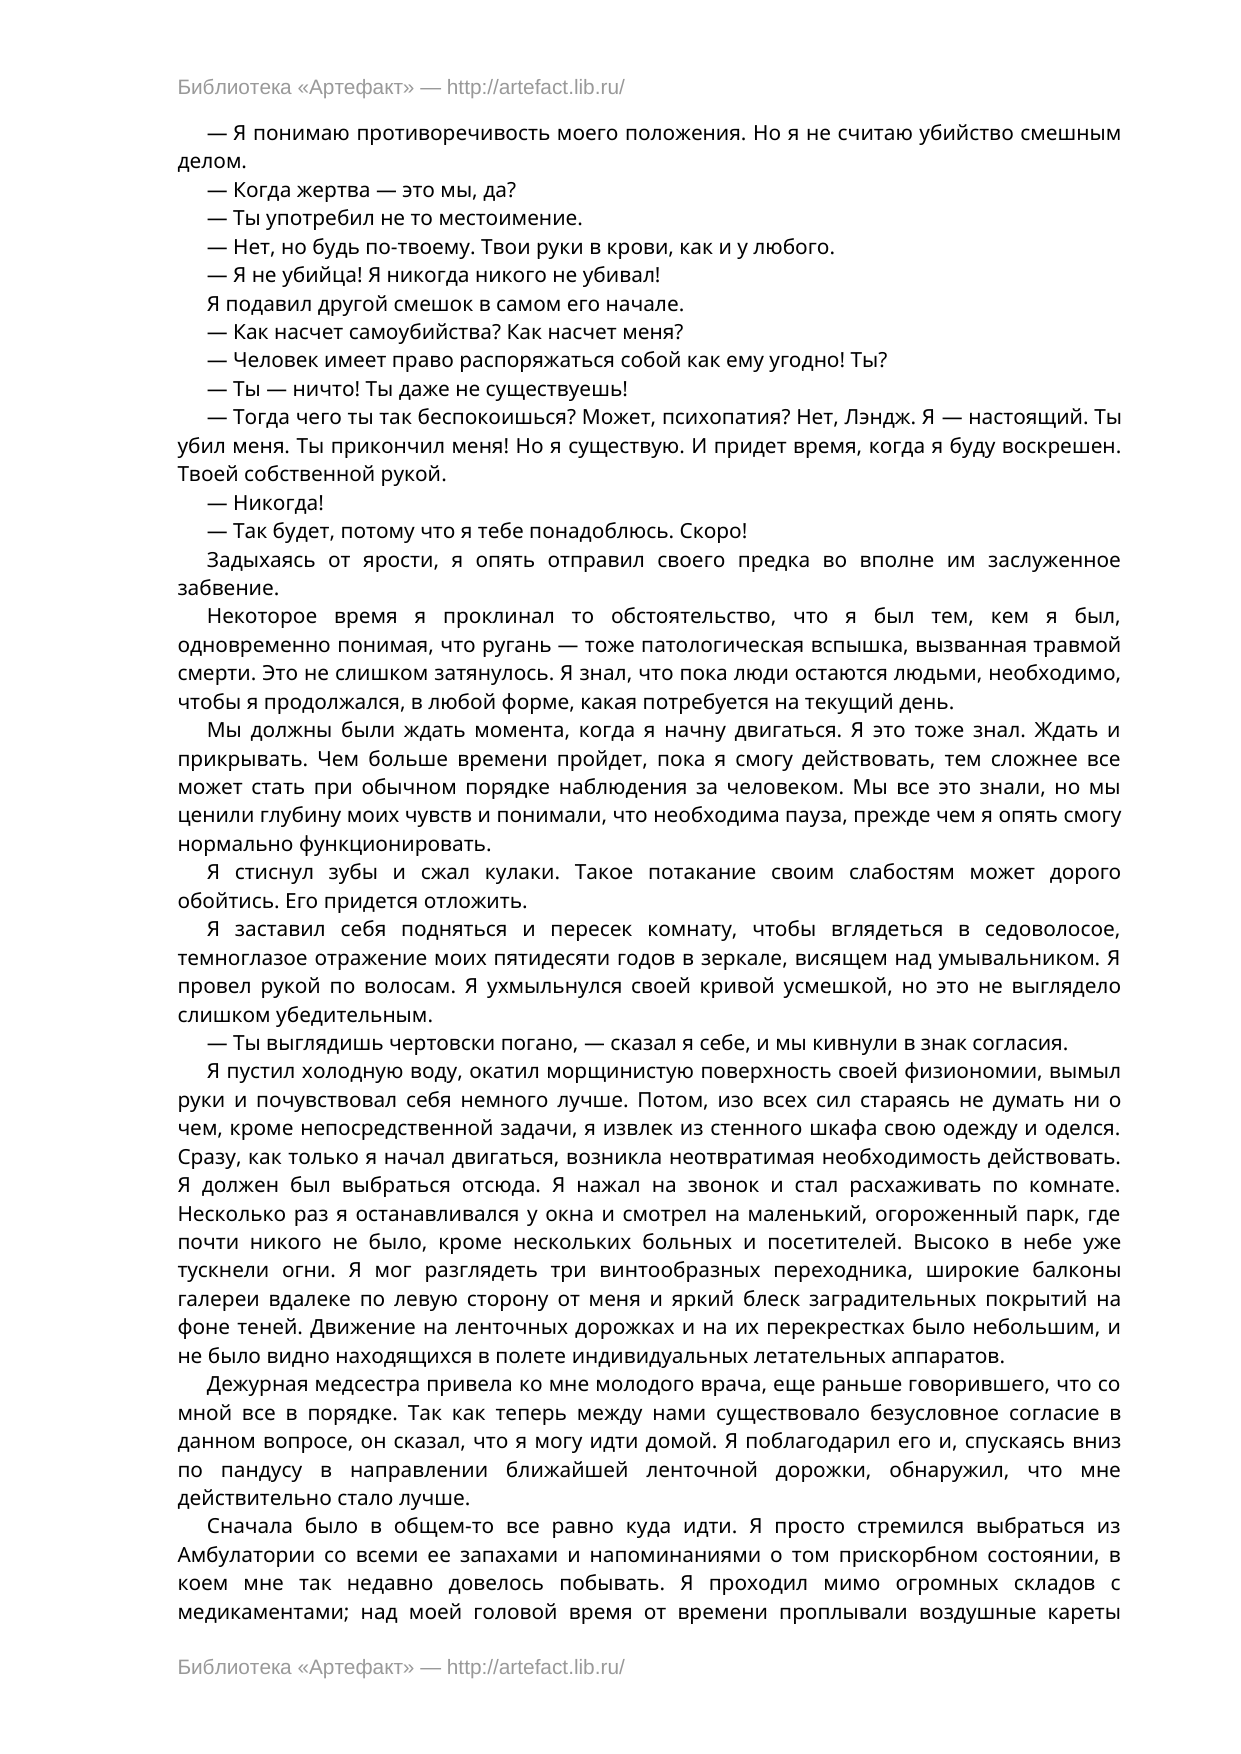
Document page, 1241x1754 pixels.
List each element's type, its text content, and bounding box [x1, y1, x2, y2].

text — Никогда! [177, 488, 1122, 516]
text Задыхаясь от ярости, я опять отправил своего предка во вполне им заслуженное забвение. [177, 545, 1122, 602]
text — Я не убийца! Я никогда никого не убивал! [177, 260, 1122, 289]
text — Когда жертва — это мы, да? [177, 175, 1122, 203]
text Некоторое время я проклинал то обстоятельство, что я был тем, кем я был, одновременно понимая, что ругань — тоже патологическая вспышка, вызванная травмой смерти. Это не слишком затянулось. Я знал, что пока люди остаются людьми, необходимо, чтобы я продолжался, в любой форме, какая потребуется на текущий день. [177, 602, 1122, 715]
text — Человек имеет право распоряжаться собой как ему угодно! Ты? [177, 346, 1122, 374]
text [177, 1512, 1122, 1625]
text Я заставил себя подняться и пересек комнату, чтобы вглядеться в седоволосое, темноглазое отражение моих пятидесяти годов в зеркале, висящем над умывальником. Я провел рукой по волосам. Я ухмыльнулся своей кривой усмешкой, но это не выглядело слишком убедительным. [177, 914, 1122, 1028]
text Я подавил другой смешок в самом его начале. [177, 289, 1122, 317]
text Дежурная медсестра привела ко мне молодого врача, еще раньше говорившего, что со мной все в порядке. Так как теперь между нами существовало безусловное согласие в данном вопросе, он сказал, что я могу идти домой. Я поблагодарил его и, спускаясь вниз по пандусу в направлении ближайшей ленточной дорожки, обнаружил, что мне действительно стало лучше. [177, 1369, 1122, 1512]
text Я пустил холодную воду, окатил морщинистую поверхность своей физиономии, вымыл руки и почувствовал себя немного лучше. Потом, изо всех сил стараясь не думать ни о чем, кроме непосредственной задачи, я извлек из стенного шкафа свою одежду и оделся. Сразу, как только я начал двигаться, возникла неотвратимая необходимость действовать. Я должен был выбраться отсюда. Я нажал на звонок и стал расхаживать по комнате. Несколько раз я останавливался у окна и смотрел на маленький, огороженный парк, где почти никого не было, кроме нескольких больных и посетителей. Высоко в небе уже тускнели огни. Я мог разглядеть три винтообразных переходника, широкие балконы галереи вдалеке по левую сторону от меня и яркий блеск заградительных покрытий на фоне теней. Движение на ленточных дорожках и на их перекрестках было небольшим, и не было видно находящихся в полете индивидуальных летательных аппаратов. [177, 1057, 1122, 1369]
text — Ты выглядишь чертовски погано, — сказал я себе, и мы кивнули в знак согласия. [177, 1028, 1122, 1057]
text — Как насчет самоубийства? Как насчет меня? [177, 317, 1122, 346]
text — Так будет, потому что я тебе понадоблюсь. Скоро! [177, 516, 1122, 545]
text — Ты употребил не то местоимение. [177, 203, 1122, 232]
text — Тогда чего ты так беспокоишься? Может, психопатия? Нет, Лэндж. Я — настоящий. Ты убил меня. Ты прикончил меня! Но я существую. И придет время, когда я буду воскрешен. Твоей собственной рукой. [177, 402, 1122, 488]
text — Ты — ничто! Ты даже не существуешь! [177, 374, 1122, 402]
text Мы должны были ждать момента, когда я начну двигаться. Я это тоже знал. Ждать и прикрывать. Чем больше времени пройдет, пока я смогу действовать, тем сложнее все может стать при обычном порядке наблюдения за человеком. Мы все это знали, но мы ценили глубину моих чувств и понимали, что необходима пауза, прежде чем я опять смогу нормально функционировать. [177, 715, 1122, 857]
text — Я понимаю противоречивость моего положения. Но я не считаю убийство смешным делом. [177, 118, 1122, 175]
text Я стиснул зубы и сжал кулаки. Такое потакание своим слабостям может дорого обойтись. Его придется отложить. [177, 857, 1122, 914]
text — Нет, но будь по-твоему. Твои руки в крови, как и у любого. [177, 232, 1122, 260]
